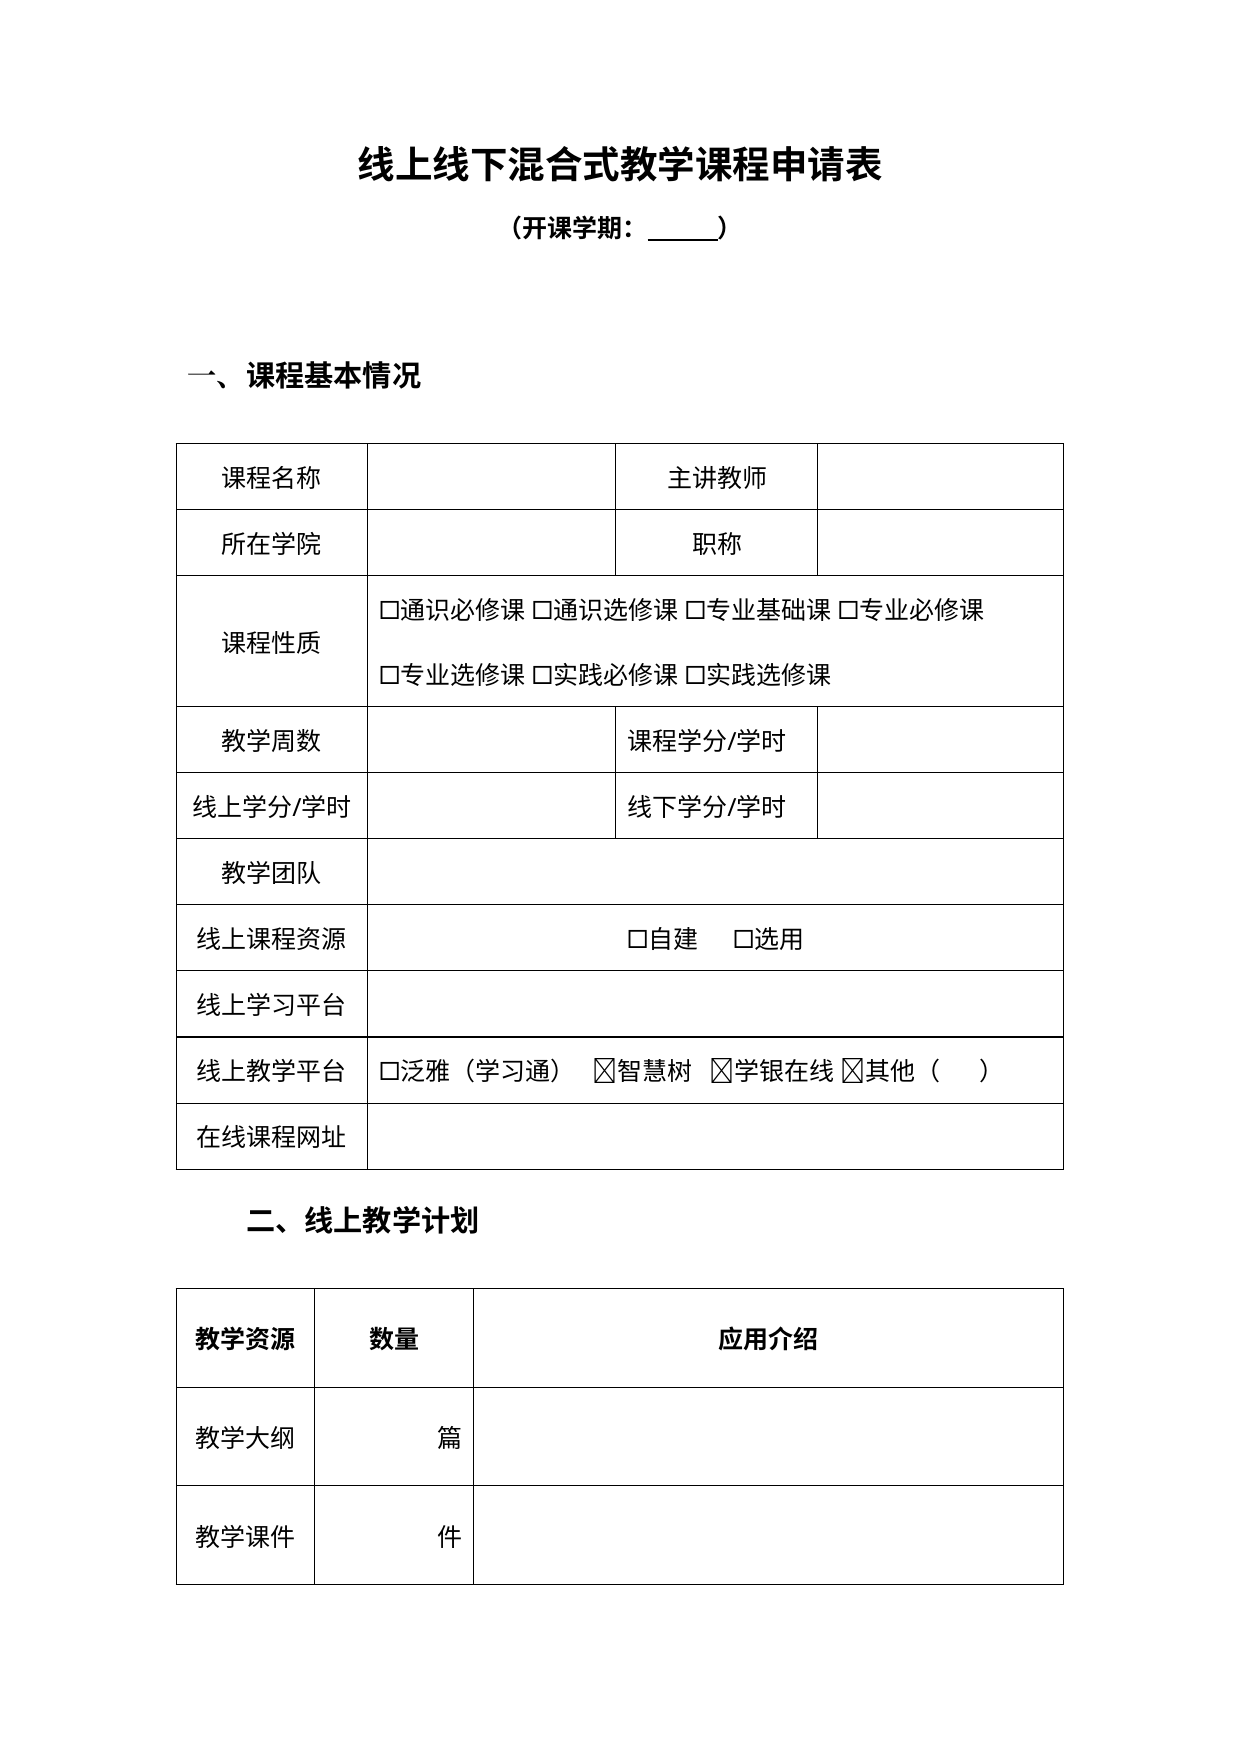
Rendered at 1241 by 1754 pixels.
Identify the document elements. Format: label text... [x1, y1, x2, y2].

table_cell [818, 510, 1063, 575]
table_cell [818, 707, 1063, 772]
table_cell 泛雅（学习通） 智慧树 学银在线 其他（ ） [368, 1038, 1063, 1102]
table_header [818, 444, 1063, 509]
table_cell [368, 971, 1063, 1036]
table_cell 所在学院 [177, 510, 367, 575]
text （开课学期： ） [187, 194, 1053, 259]
table_header 教学资源 [177, 1289, 314, 1387]
table_cell [818, 773, 1063, 838]
table_cell 自建 选用 [368, 905, 1063, 970]
table_cell 件 [315, 1486, 473, 1584]
table_cell [368, 707, 615, 772]
table_header 应用介绍 [474, 1289, 1063, 1387]
table_cell [474, 1486, 1063, 1584]
table_cell 教学团队 [177, 839, 367, 904]
table_cell 教学大纲 [177, 1388, 314, 1485]
list 二、线上教学计划 [187, 1186, 1053, 1251]
table_cell [474, 1388, 1063, 1485]
table_cell 线上课程资源 [177, 905, 367, 970]
list 课程基本情况 [187, 341, 1053, 406]
table_cell 篇 [315, 1388, 473, 1485]
table_cell 教学周数 [177, 707, 367, 772]
table_cell 线上学习平台 [177, 971, 367, 1036]
table_cell 课程学分/学时 [616, 707, 817, 772]
table_cell 职称 [616, 510, 817, 575]
table_header 课程名称 [177, 444, 367, 509]
table_cell 教学课件 [177, 1486, 314, 1584]
text 线上线下混合式教学课程申请表 [187, 129, 1053, 194]
table_header 主讲教师 [616, 444, 817, 509]
table_cell 线上教学平台 [177, 1038, 367, 1102]
table_cell 课程性质 [177, 576, 367, 706]
table_cell [368, 1104, 1063, 1168]
table_cell [368, 839, 1063, 904]
table_header [368, 444, 615, 509]
table_cell 通识必修课 通识选修课 专业基础课 专业必修课 专业选修课 实践必修课 实践选修课 [368, 576, 1063, 706]
table_cell 在线课程网址 [177, 1104, 367, 1168]
table_cell [368, 510, 615, 575]
table_header 数量 [315, 1289, 473, 1387]
table_cell 线上学分/学时 [177, 773, 367, 838]
table_cell 线下学分/学时 [616, 773, 817, 838]
table_cell [368, 773, 615, 838]
